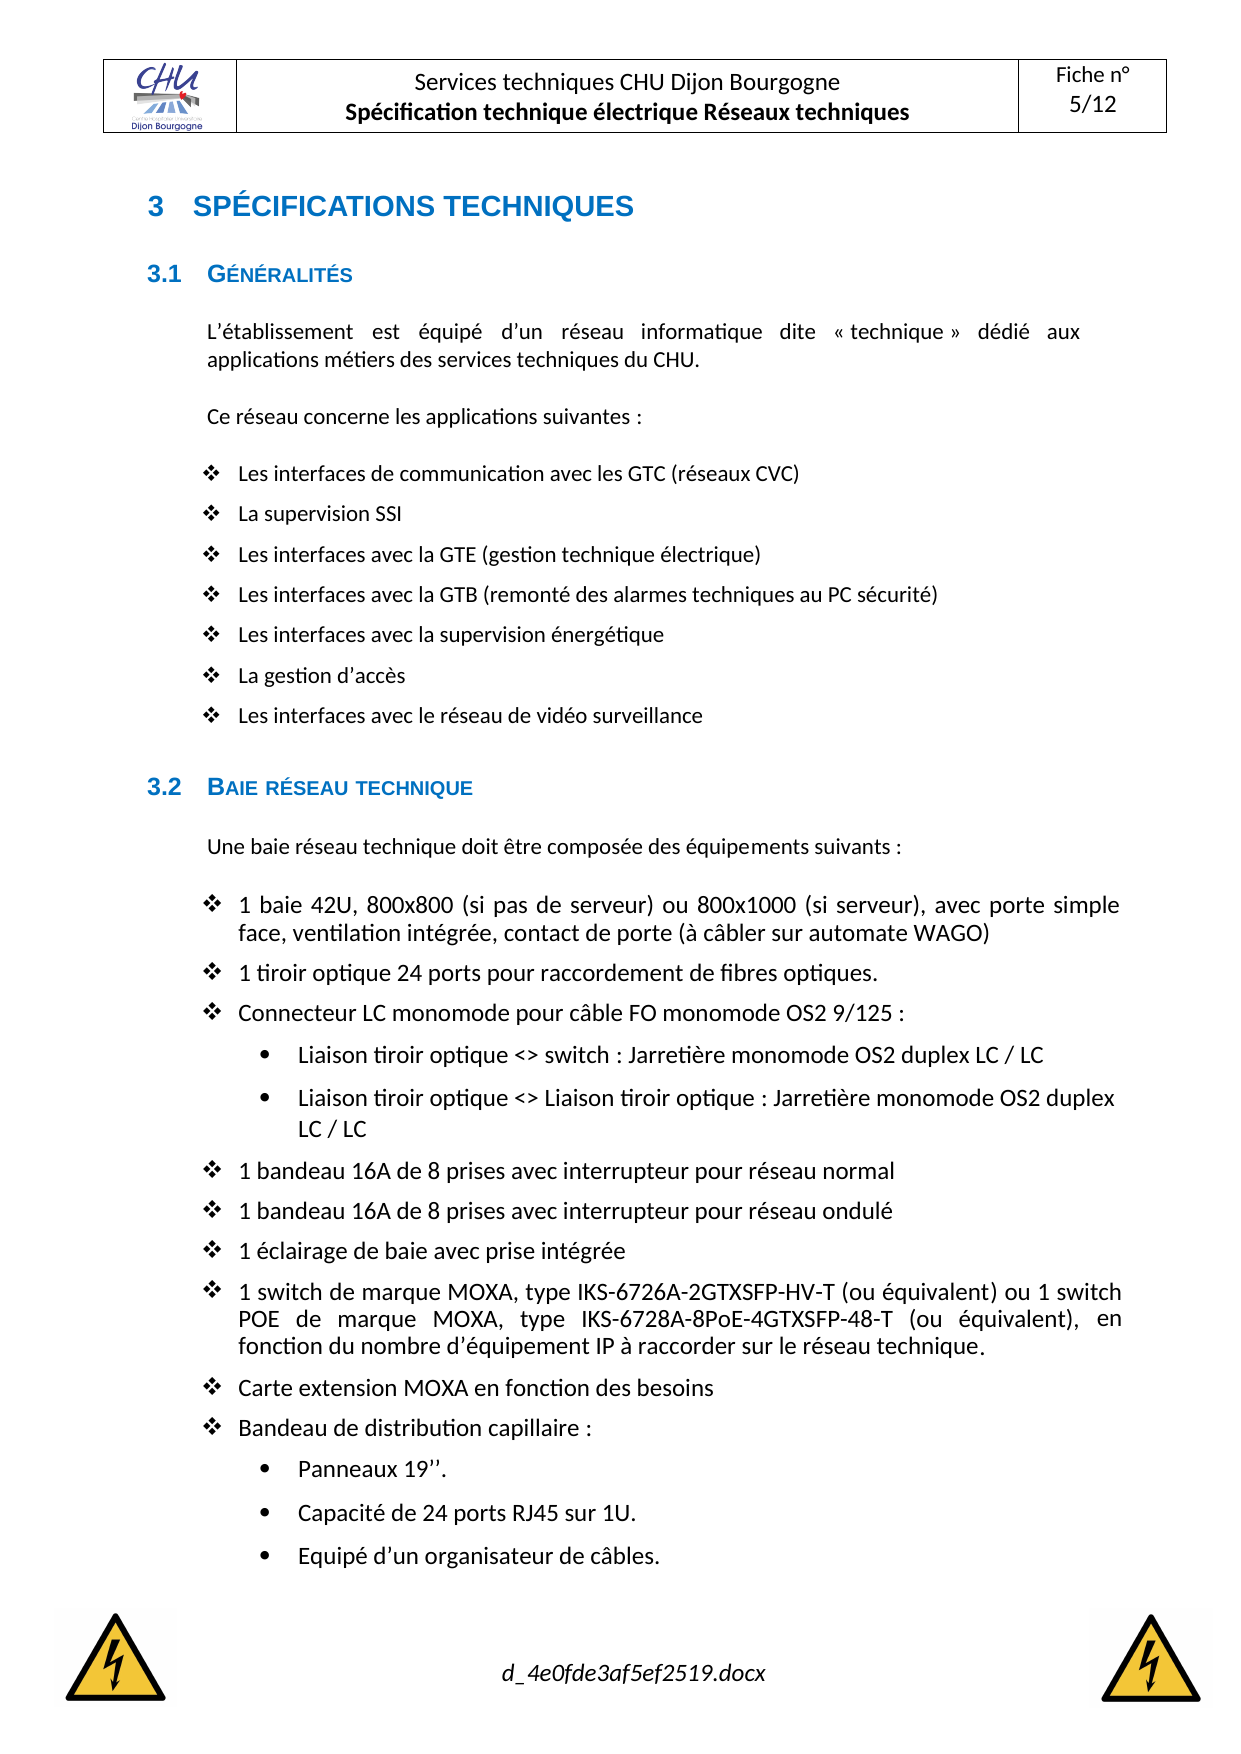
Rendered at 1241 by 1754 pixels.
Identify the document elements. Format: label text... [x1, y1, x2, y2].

list Panneaux 19’’. [260, 1453, 1122, 1484]
list Connecteur LC monomode pour câble FO monomode OS2 9/125 : [201, 998, 1122, 1026]
list Les interfaces de communication avec les GTC (réseaux CVC) [201, 459, 1122, 487]
list Bandeau de distribution capillaire : [201, 1413, 1122, 1441]
list Liaison tiroir optique <> Liaison tiroir optique : Jarretière monomode OS2 duplex LC / LC [260, 1082, 1122, 1143]
list 1 éclairage de baie avec prise intégrée [201, 1236, 1122, 1264]
list 1 bandeau 16A de 8 prises avec interrupteur pour réseau normal [201, 1156, 1122, 1184]
subtitle Baie réseau technique [147, 772, 1122, 801]
list 1 tiroir optique 24 ports pour raccordement de fibres optiques. [201, 958, 1122, 986]
list Equipé d’un organisateur de câbles. [260, 1540, 1122, 1571]
list Les interfaces avec la GTE (gestion technique électrique) [201, 540, 1122, 568]
picture [53, 1608, 178, 1707]
list Capacité de 24 ports RJ45 sur 1U. [260, 1497, 1122, 1527]
list 1 baie 42U, 800x800 (si pas de serveur) ou 800x1000 (si serveur), avec porte simple face, ventilation intégrée, contact de porte (à câbler sur automate WAGO) [201, 890, 1122, 946]
subtitle Généralités [147, 259, 1122, 288]
subtitle Spécifications techniques [148, 189, 1122, 222]
list Les interfaces avec la supervision énergétique [201, 621, 1122, 648]
list 1 switch de marque MOXA, type IKS-6726A-2GTXSFP-HV-T (ou équivalent) ou 1 switch POE de marque MOXA, type IKS-6728A-8PoE-4GTXSFP-48-T (ou équivalent), en fonction du nombre d’équipement IP à raccorder sur le réseau technique. [201, 1277, 1122, 1360]
text Une baie réseau technique doit être composée des équipements suivants : [148, 830, 1122, 861]
list La supervision SSI [201, 500, 1122, 527]
list Carte extension MOXA en fonction des besoins [201, 1373, 1122, 1401]
list Les interfaces avec la GTB (remonté des alarmes techniques au PC sécurité) [201, 580, 1122, 608]
list 1 bandeau 16A de 8 prises avec interrupteur pour réseau ondulé [201, 1196, 1122, 1224]
text Ce réseau concerne les applications suivantes : [207, 402, 1080, 430]
list La gestion d’accès [201, 661, 1122, 689]
picture [1089, 1608, 1213, 1708]
list Les interfaces avec le réseau de vidéo surveillance [201, 701, 1122, 729]
text L’établissement est équipé d’un réseau informatique dite « technique » dédié aux applications métiers des services techniques du CHU. [207, 317, 1080, 373]
picture [132, 62, 203, 131]
list Liaison tiroir optique <> switch : Jarretière monomode OS2 duplex LC / LC [260, 1039, 1122, 1069]
